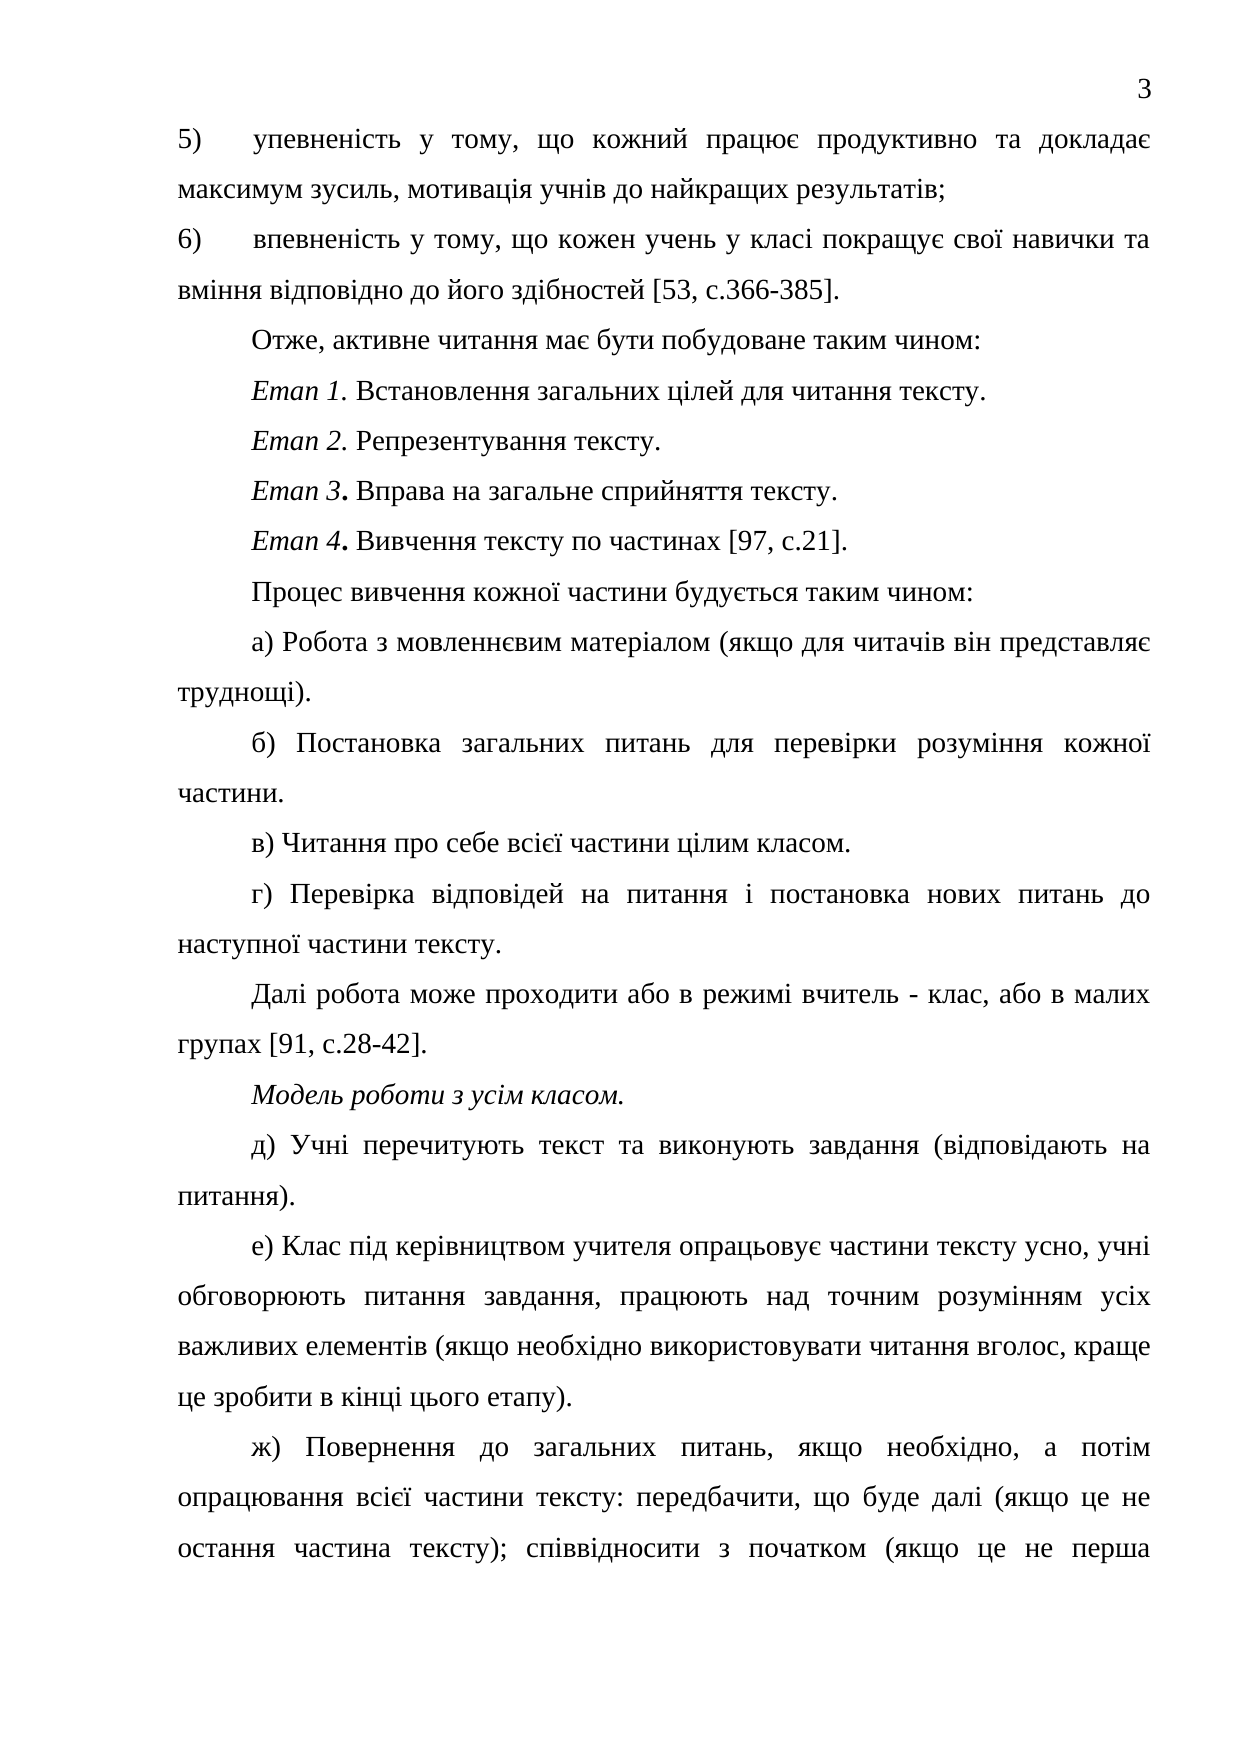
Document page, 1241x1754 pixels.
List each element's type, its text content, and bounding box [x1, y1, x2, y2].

text Етап 4. Вивчення тексту по частинах [97, с.21]. [177, 523, 1152, 557]
text е) Клас під керівництвом учителя опрацьовує частини тексту усно, учні обговорюють питання завдання, працюють над точним розумінням усіх важливих елементів (якщо необхідно використовувати читання вголос, краще це зробити в кінці цього етапу). [177, 1228, 1152, 1412]
list упевненість у тому, що кожний працює продуктивно та докладає максимум зусиль, мотивація учнів до найкращих результатів; [177, 121, 1152, 205]
text в) Читання про себе всієї частини цілим класом. [177, 825, 1152, 859]
text б) Постановка загальних питань для перевірки розуміння кожної частини. [177, 725, 1152, 809]
text Далі робота може проходити або в режимі вчитель - клас, або в малих групах [91, с.28-42]. [177, 976, 1152, 1060]
list впевненість у тому, що кожен учень у класі покращує свої навички та вміння відповідно до його здібностей [53, с.366-385]. [177, 222, 1152, 306]
text Етап 3. Вправа на загальне сприйняття тексту. [177, 473, 1152, 507]
text Процес вивчення кожної частини будується таким чином: [177, 574, 1152, 607]
text Етап 1. Встановлення загальних цілей для читання тексту. [177, 373, 1152, 406]
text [177, 1429, 1152, 1563]
text г) Перевірка відповідей на питання і постановка нових питань до наступної частини тексту. [177, 876, 1152, 959]
text д) Учні перечитують текст та виконують завдання (відповідають на питання). [177, 1127, 1152, 1211]
text Отже, активне читання має бути побудоване таким чином: [177, 322, 1152, 356]
text Модель роботи з усім класом. [177, 1077, 1152, 1111]
text а) Робота з мовленнєвим матеріалом (якщо для читачів він представляє труднощі). [177, 624, 1152, 708]
text Етап 2. Репрезентування тексту. [177, 423, 1152, 456]
